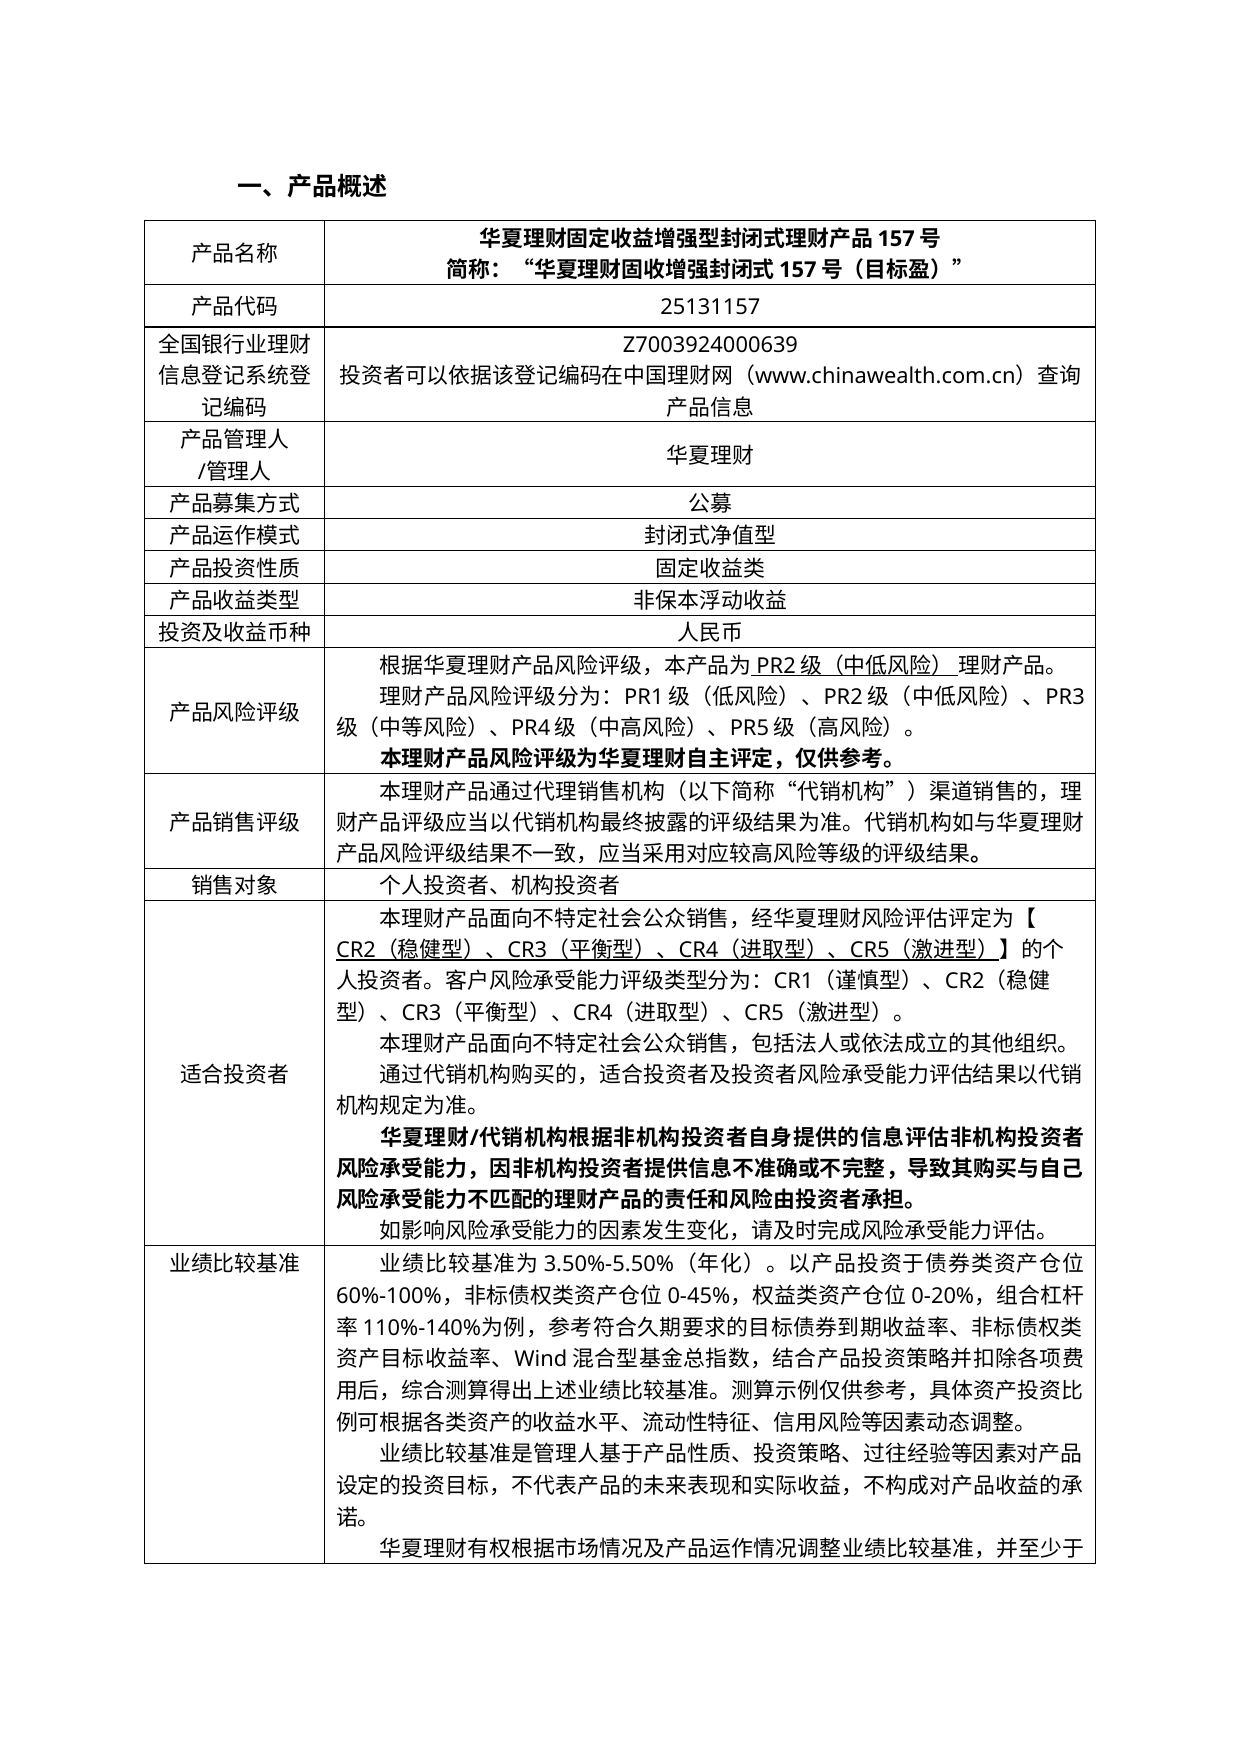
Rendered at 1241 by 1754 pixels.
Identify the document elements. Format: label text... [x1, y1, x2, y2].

table_cell Z7003924000639 投资者可以依据该登记编码在中国理财网（www.chinawealth.com.cn）查询产品信息 [325, 328, 1095, 421]
table_cell 个人投资者、机构投资者 [325, 869, 1095, 900]
table_cell 产品销售评级 [145, 774, 324, 868]
table_cell 产品管理人 /管理人 [145, 422, 324, 486]
table_cell 根据华夏理财产品风险评级，本产品为 PR2级（中低风险） 理财产品。 理财产品风险评级分为：PR1级（低风险）、PR2级（中低风险）、PR3级（中等风险）、PR4级（中高风险）、PR5级（高风险）。 本理财产品风险评级为华夏理财自主评定，仅供参考。 [325, 648, 1095, 773]
table_cell 25131157 [325, 285, 1095, 326]
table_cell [325, 1246, 1095, 1563]
table_cell 产品募集方式 [145, 487, 324, 518]
table_cell 全国银行业理财信息登记系统登记编码 [145, 328, 324, 421]
table_cell 封闭式净值型 [325, 519, 1095, 550]
table_header 华夏理财固定收益增强型封闭式理财产品157号 简称：“华夏理财固收增强封闭式157号（目标盈）” [325, 221, 1095, 283]
table_cell 产品风险评级 [145, 648, 324, 773]
table_cell 产品运作模式 [145, 519, 324, 550]
table_cell 非保本浮动收益 [325, 584, 1095, 615]
table_cell 本理财产品通过代理销售机构（以下简称“代销机构”）渠道销售的，理财产品评级应当以代销机构最终披露的评级结果为准。代销机构如与华夏理财产品风险评级结果不一致，应当采用对应较高风险等级的评级结果。 [325, 774, 1095, 868]
table_cell 公募 [325, 487, 1095, 518]
table_cell 业绩比较基准 [145, 1246, 324, 1563]
table_cell 投资及收益币种 [145, 616, 324, 647]
table_cell 产品投资性质 [145, 551, 324, 582]
table_header 产品名称 [145, 221, 324, 283]
table_cell 固定收益类 [325, 551, 1095, 582]
table_cell 销售对象 [145, 869, 324, 900]
table_cell 适合投资者 [145, 901, 324, 1245]
table_cell 产品收益类型 [145, 584, 324, 615]
table_cell 华夏理财 [325, 422, 1095, 486]
text 一、产品概述 [187, 162, 1053, 204]
table_cell 人民币 [325, 616, 1095, 647]
table_cell 产品代码 [145, 285, 324, 326]
table_cell 本理财产品面向不特定社会公众销售，经华夏理财风险评估评定为【 CR2（稳健型）、CR3（平衡型）、CR4（进取型）、CR5（激进型）】的个人投资者。客户风险承受能力评级类型分为：CR1（谨慎型）、CR2（稳健型）、CR3（平衡型）、CR4（进取型）、CR5（激进型）。 本理财产品面向不特定社会公众销售，包括法人或依法成立的其他组织。 通过代销机构购买的，适合投资者及投资者风险承受能力评估结果以代销机构规定为准。 华夏理财/代销机构根据非机构投资者自身提供的信息评估非机构投资者风险承受能力，因非机构投资者提供信息不准确或不完整，导致其购买与自己风险承受能力不匹配的理财产品的责任和风险由投资者承担。 如影响风险承受能力的因素发生变化，请及时完成风险承受能力评估。 [325, 901, 1095, 1245]
